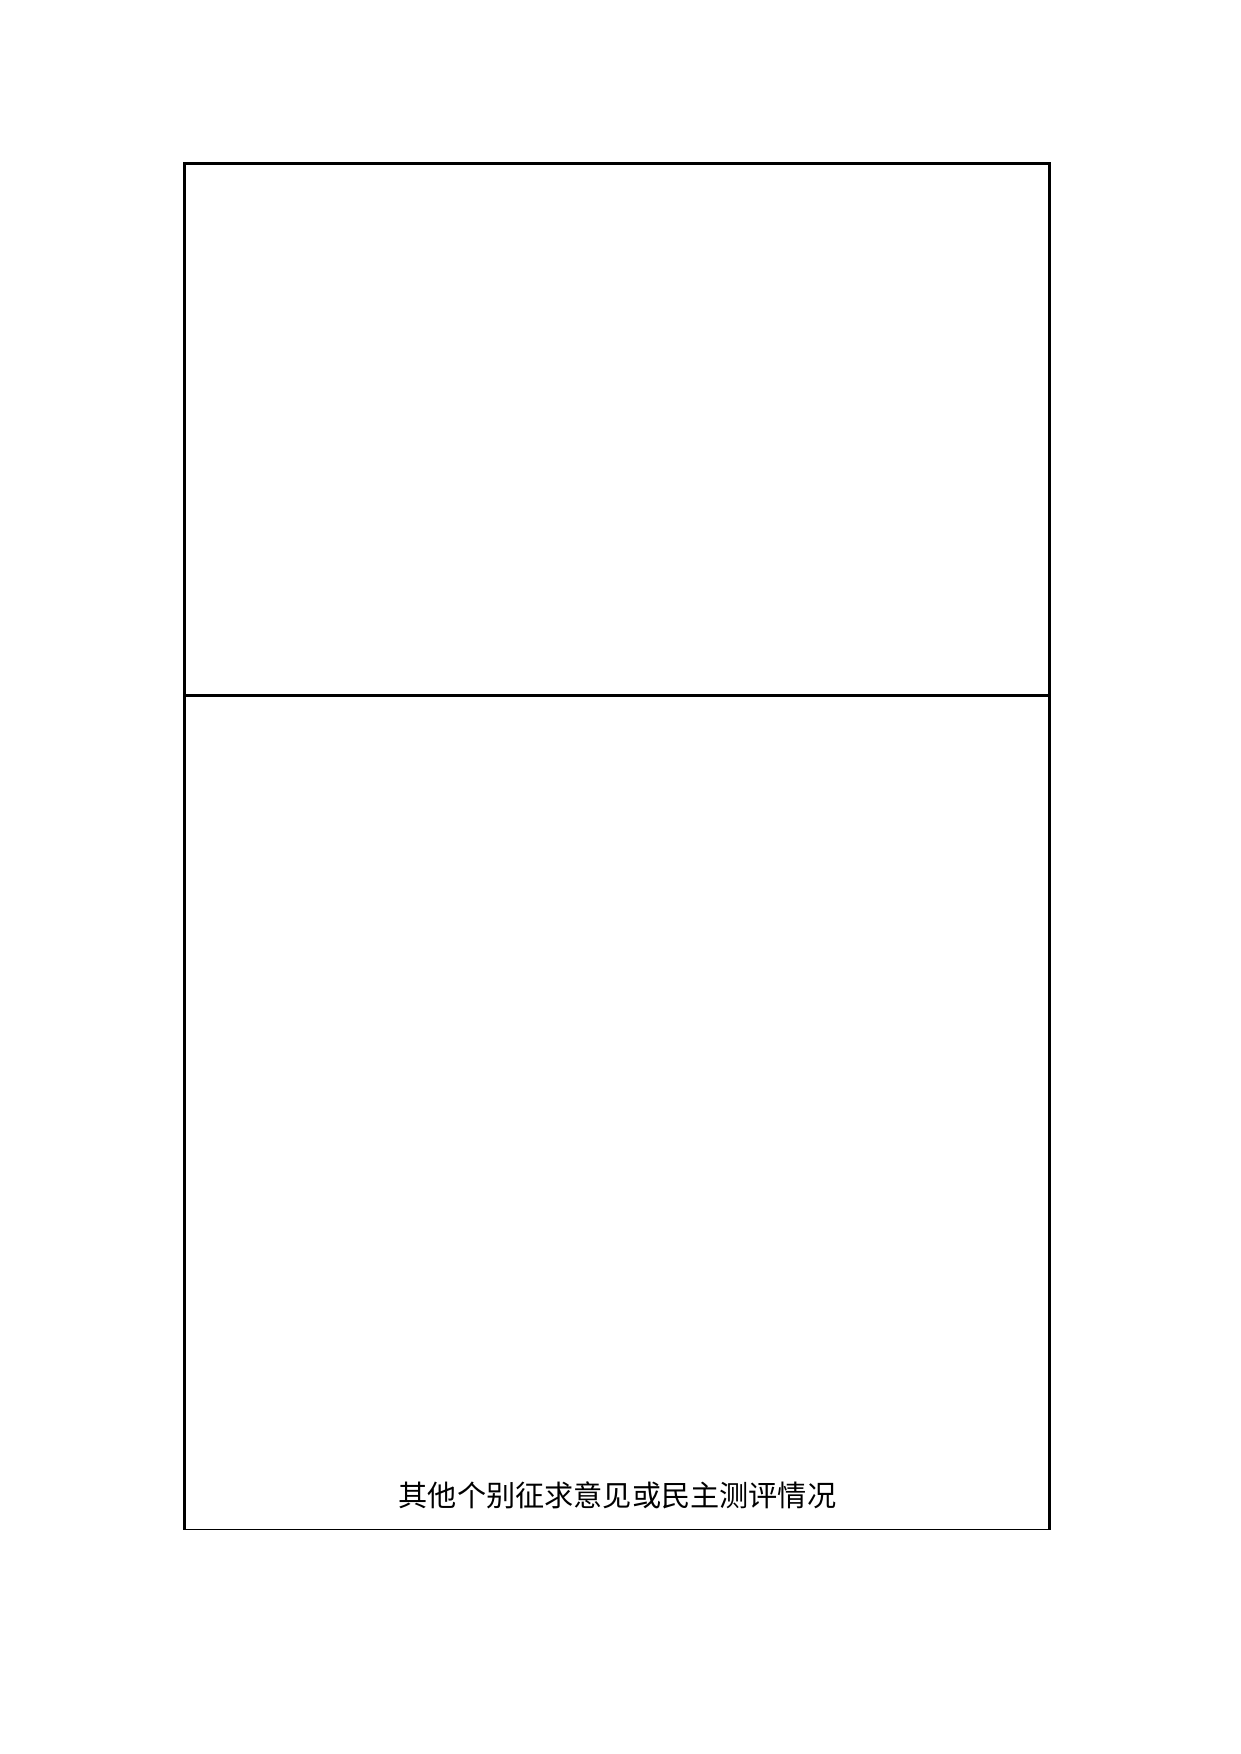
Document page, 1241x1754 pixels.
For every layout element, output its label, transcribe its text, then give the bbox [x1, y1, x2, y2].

table_cell 其他个别征求意见或民主测评情况 [186, 1461, 1048, 1528]
table_cell [186, 697, 1048, 1461]
table_cell [186, 165, 1048, 693]
